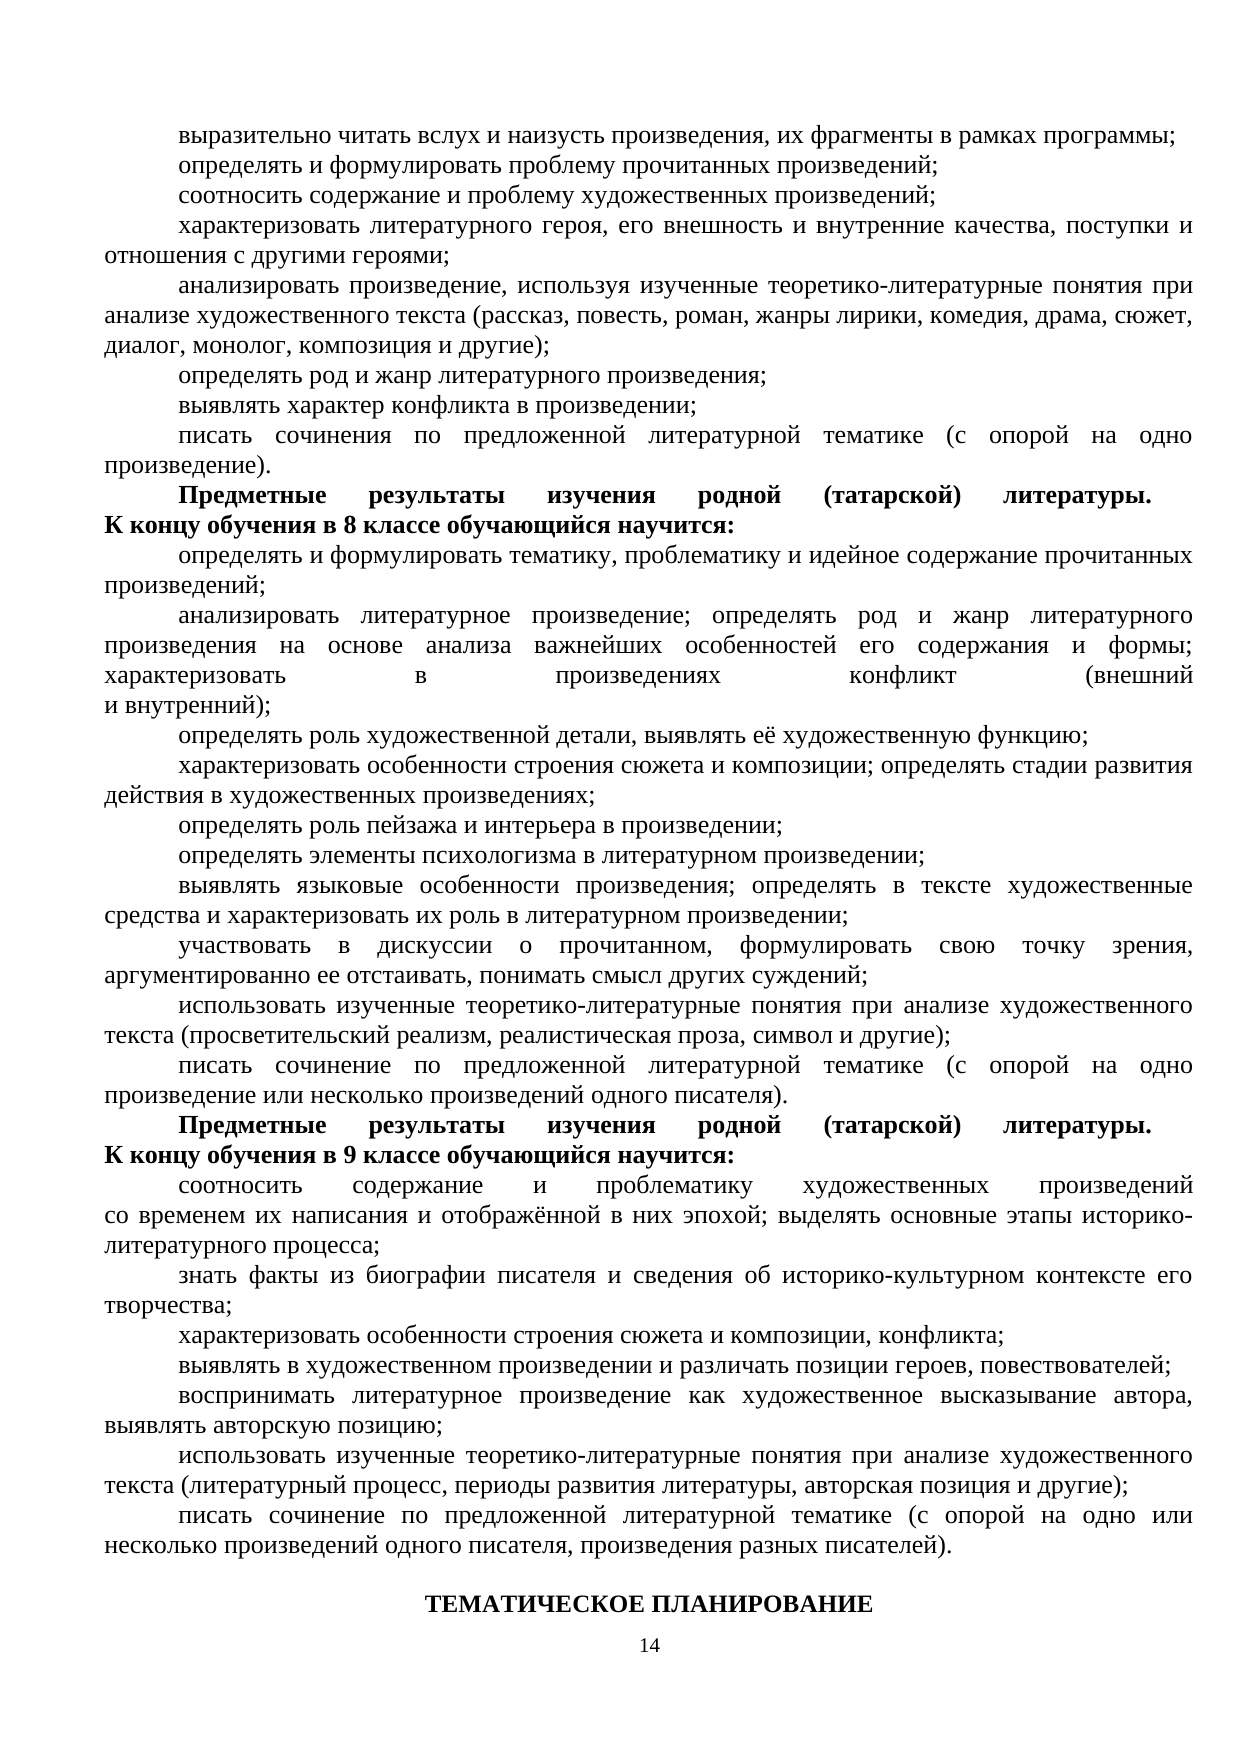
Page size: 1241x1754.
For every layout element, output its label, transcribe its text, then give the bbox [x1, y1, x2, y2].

text определять роль пейзажа и интерьера в произведении; [104, 809, 1194, 839]
text выразительно читать вслух и наизусть произведения, их фрагменты в рамках программы; [104, 119, 1194, 149]
text определять роль художественной детали, выявлять её художественную функцию; [104, 719, 1194, 749]
text Предметные результаты изучения родной (татарской) литературы. К концу обучения в 8 классе обучающийся научится: [104, 479, 1194, 539]
text ТЕМАТИЧЕСКОЕ ПЛАНИРОВАНИЕ [104, 1589, 1194, 1617]
text использовать изученные теоретико-литературные понятия при анализе художественного текста (просветительский реализм, реалистическая проза, символ и другие); [104, 989, 1194, 1049]
text воспринимать литературное произведение как художественное высказывание автора, выявлять авторскую позицию; [104, 1379, 1194, 1439]
text Предметные результаты изучения родной (татарской) литературы. К концу обучения в 9 классе обучающийся научится: [104, 1109, 1194, 1169]
text анализировать произведение, используя изученные теоретико-литературные понятия при анализе художественного текста (рассказ, повесть, роман, жанры лирики, комедия, драма, сюжет, диалог, монолог, композиция и другие); [104, 269, 1194, 359]
text характеризовать литературного героя, его внешность и внутренние качества, поступки и отношения с другими героями; [104, 209, 1194, 269]
text писать сочинение по предложенной литературной тематике (с опорой на одно или несколько произведений одного писателя, произведения разных писателей). [104, 1499, 1194, 1559]
text соотносить содержание и проблематику художественных произведений со временем их написания и отображённой в них эпохой; выделять основные этапы историко-литературного процесса; [104, 1169, 1194, 1259]
text использовать изученные теоретико-литературные понятия при анализе художественного текста (литературный процесс, периоды развития литературы, авторская позиция и другие); [104, 1439, 1194, 1499]
text писать сочинение по предложенной литературной тематике (с опорой на одно произведение или несколько произведений одного писателя). [104, 1049, 1194, 1109]
text писать сочинения по предложенной литературной тематике (с опорой на одно произведение). [104, 419, 1194, 479]
text определять элементы психологизма в литературном произведении; [104, 839, 1194, 869]
text выявлять характер конфликта в произведении; [104, 389, 1194, 419]
text выявлять в художественном произведении и различать позиции героев, повествователей; [104, 1349, 1194, 1379]
text выявлять языковые особенности произведения; определять в тексте художественные средства и характеризовать их роль в литературном произведении; [104, 869, 1194, 929]
text соотносить содержание и проблему художественных произведений; [104, 179, 1194, 209]
text определять и формулировать проблему прочитанных произведений; [104, 149, 1194, 179]
text определять и формулировать тематику, проблематику и идейное содержание прочитанных произведений; [104, 539, 1194, 599]
text характеризовать особенности строения сюжета и композиции, конфликта; [104, 1319, 1194, 1349]
text анализировать литературное произведение; определять род и жанр литературного произведения на основе анализа важнейших особенностей его содержания и формы; характеризовать в произведениях конфликт (внешний и внутренний); [104, 599, 1194, 719]
text знать факты из биографии писателя и сведения об историко-культурном контексте его творчества; [104, 1259, 1194, 1319]
text характеризовать особенности строения сюжета и композиции; определять стадии развития действия в художественных произведениях; [104, 749, 1194, 809]
text определять род и жанр литературного произведения; [104, 359, 1194, 389]
text участвовать в дискуссии о прочитанном, формулировать свою точку зрения, аргументированно ее отстаивать, понимать смысл других суждений; [104, 929, 1194, 989]
